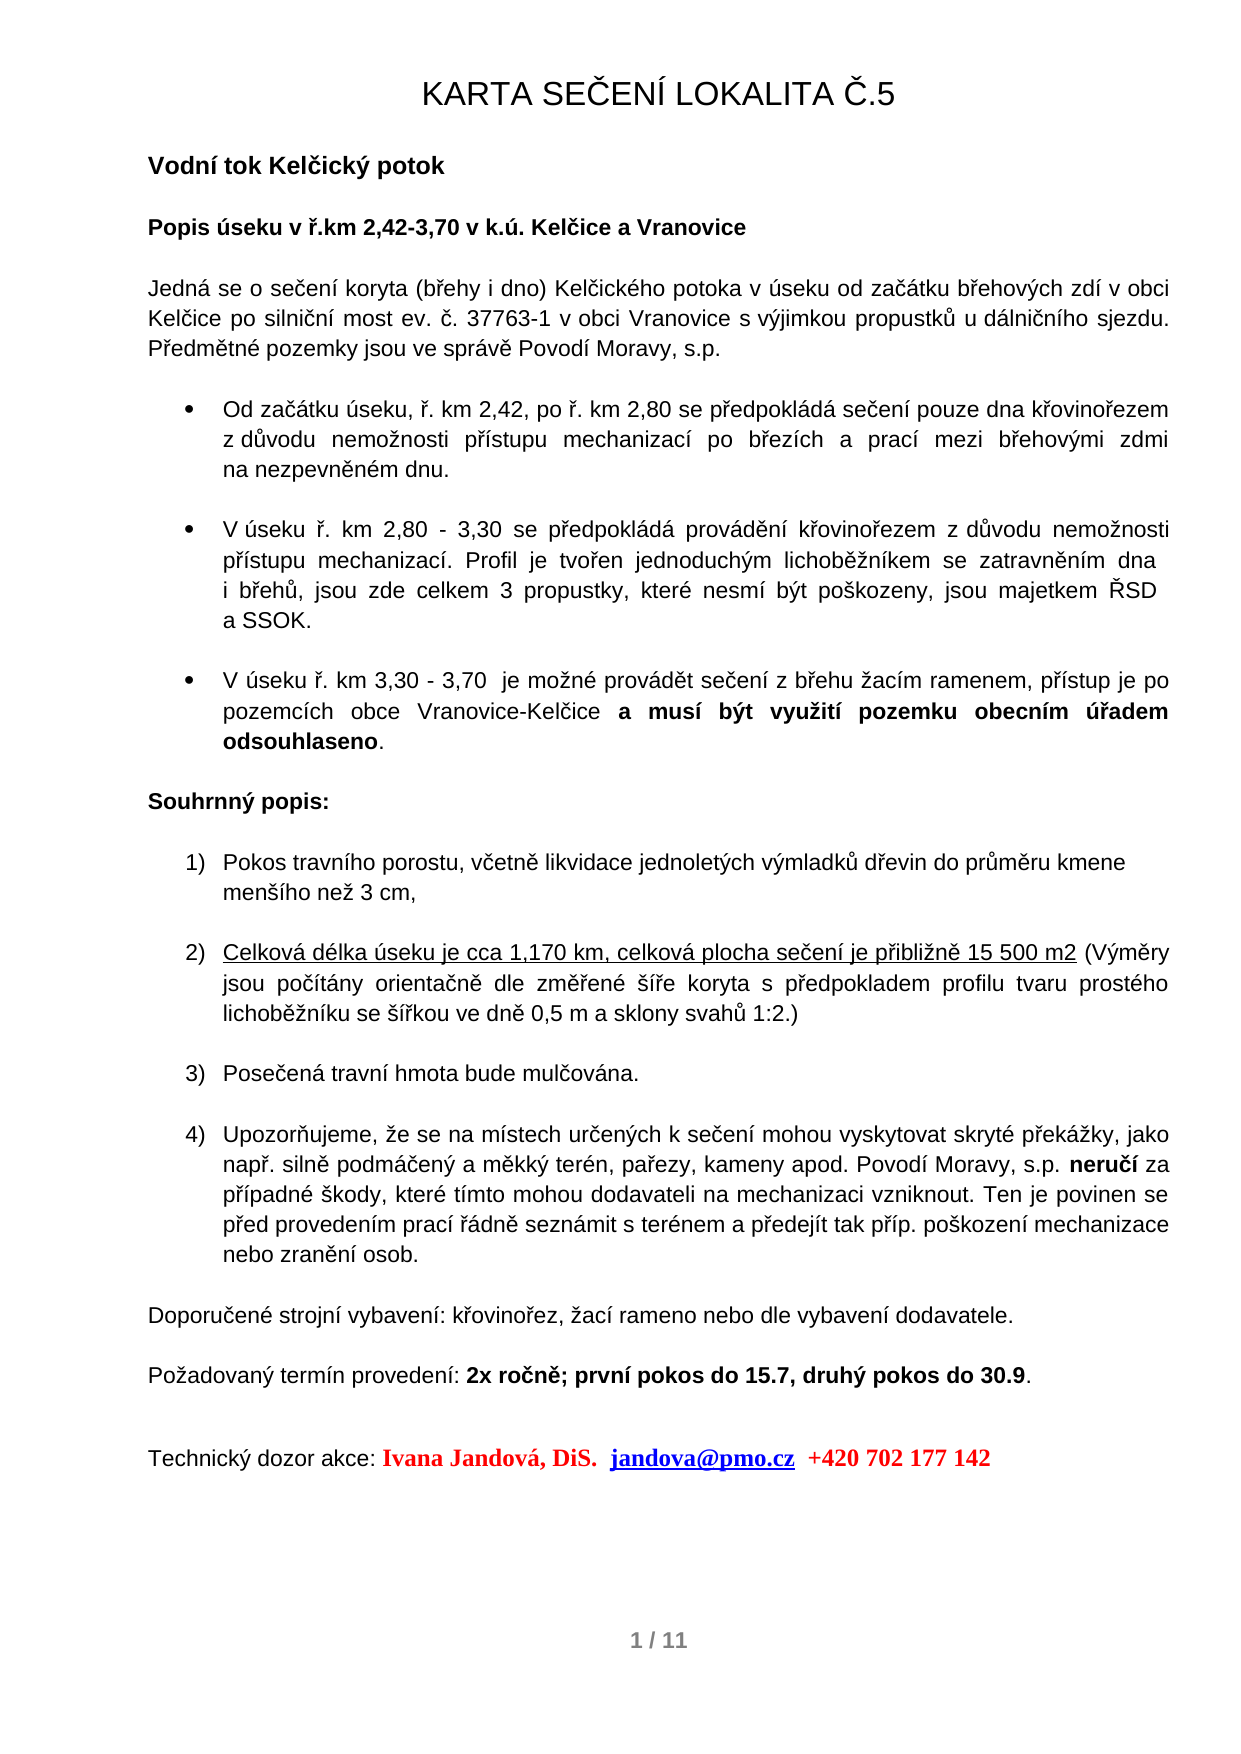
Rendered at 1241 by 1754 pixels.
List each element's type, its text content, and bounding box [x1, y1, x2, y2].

list Pokos travního porostu, včetně likvidace jednoletých výmladků dřevin do průměru kmene menšího než 3 cm, [185, 849, 1169, 905]
list Posečená travní hmota bude mulčována. [185, 1060, 1169, 1087]
list V úseku ř. km 3,30 - 3,70 je možné provádět sečení z břehu žacím ramenem, přístup je po pozemcích obce Vranovice-Kelčice a musí být využití pozemku obecním úřadem odsouhlaseno. [185, 667, 1169, 754]
text Vodní tok Kelčický potok [148, 151, 1169, 180]
text Požadovaný termín provedení: 2x ročně; první pokos do 15.7, druhý pokos do 30.9. [148, 1362, 1169, 1389]
text Doporučené strojní vybavení: křovinořez, žací rameno nebo dle vybavení dodavatele. [148, 1302, 1169, 1328]
text Popis úseku v ř.km 2,42-3,70 v k.ú. Kelčice a Vranovice [148, 214, 1169, 241]
text Technický dozor akce: Ivana Jandová, DiS. jandova@pmo.cz +420 702 177 142 [148, 1443, 1169, 1472]
list V úseku ř. km 2,80 - 3,30 se předpokládá provádění křovinořezem z důvodu nemožnosti přístupu mechanizací. Profil je tvořen jednoduchým lichoběžníkem se zatravněním dna i břehů, jsou zde celkem 3 propustky, které nesmí být poškozeny, jsou majetkem ŘSD a SSOK. [185, 516, 1169, 633]
text Souhrnný popis: [148, 788, 1169, 815]
list Upozorňujeme, že se na místech určených k sečení mohou vyskytovat skryté překážky, jako např. silně podmáčený a měkký terén, pařezy, kameny apod. Povodí Moravy, s.p. neručí za případné škody, které tímto mohou dodavateli na mechanizaci vzniknout. Ten je povinen se před provedením prací řádně seznámit s terénem a předejít tak příp. poškození mechanizace nebo zranění osob. [185, 1121, 1169, 1268]
text Jedná se o sečení koryta (břehy i dno) Kelčického potoka v úseku od začátku břehových zdí v obci Kelčice po silniční most ev. č. 37763-1 v obci Vranovice s výjimkou propustků u dálničního sjezdu. Předmětné pozemky jsou ve správě Povodí Moravy, s.p. [148, 275, 1169, 362]
list Celková délka úseku je cca 1,170 km, celková plocha sečení je přibližně 15 500 m2 (Výměry jsou počítány orientačně dle změřené šíře koryta s předpokladem profilu tvaru prostého lichoběžníku se šířkou ve dně 0,5 m a sklony svahů 1:2.) [185, 939, 1169, 1026]
list Od začátku úseku, ř. km 2,42, po ř. km 2,80 se předpokládá sečení pouze dna křovinořezem z důvodu nemožnosti přístupu mechanizací po březích a prací mezi břehovými zdmi na nezpevněném dnu. [185, 396, 1169, 482]
